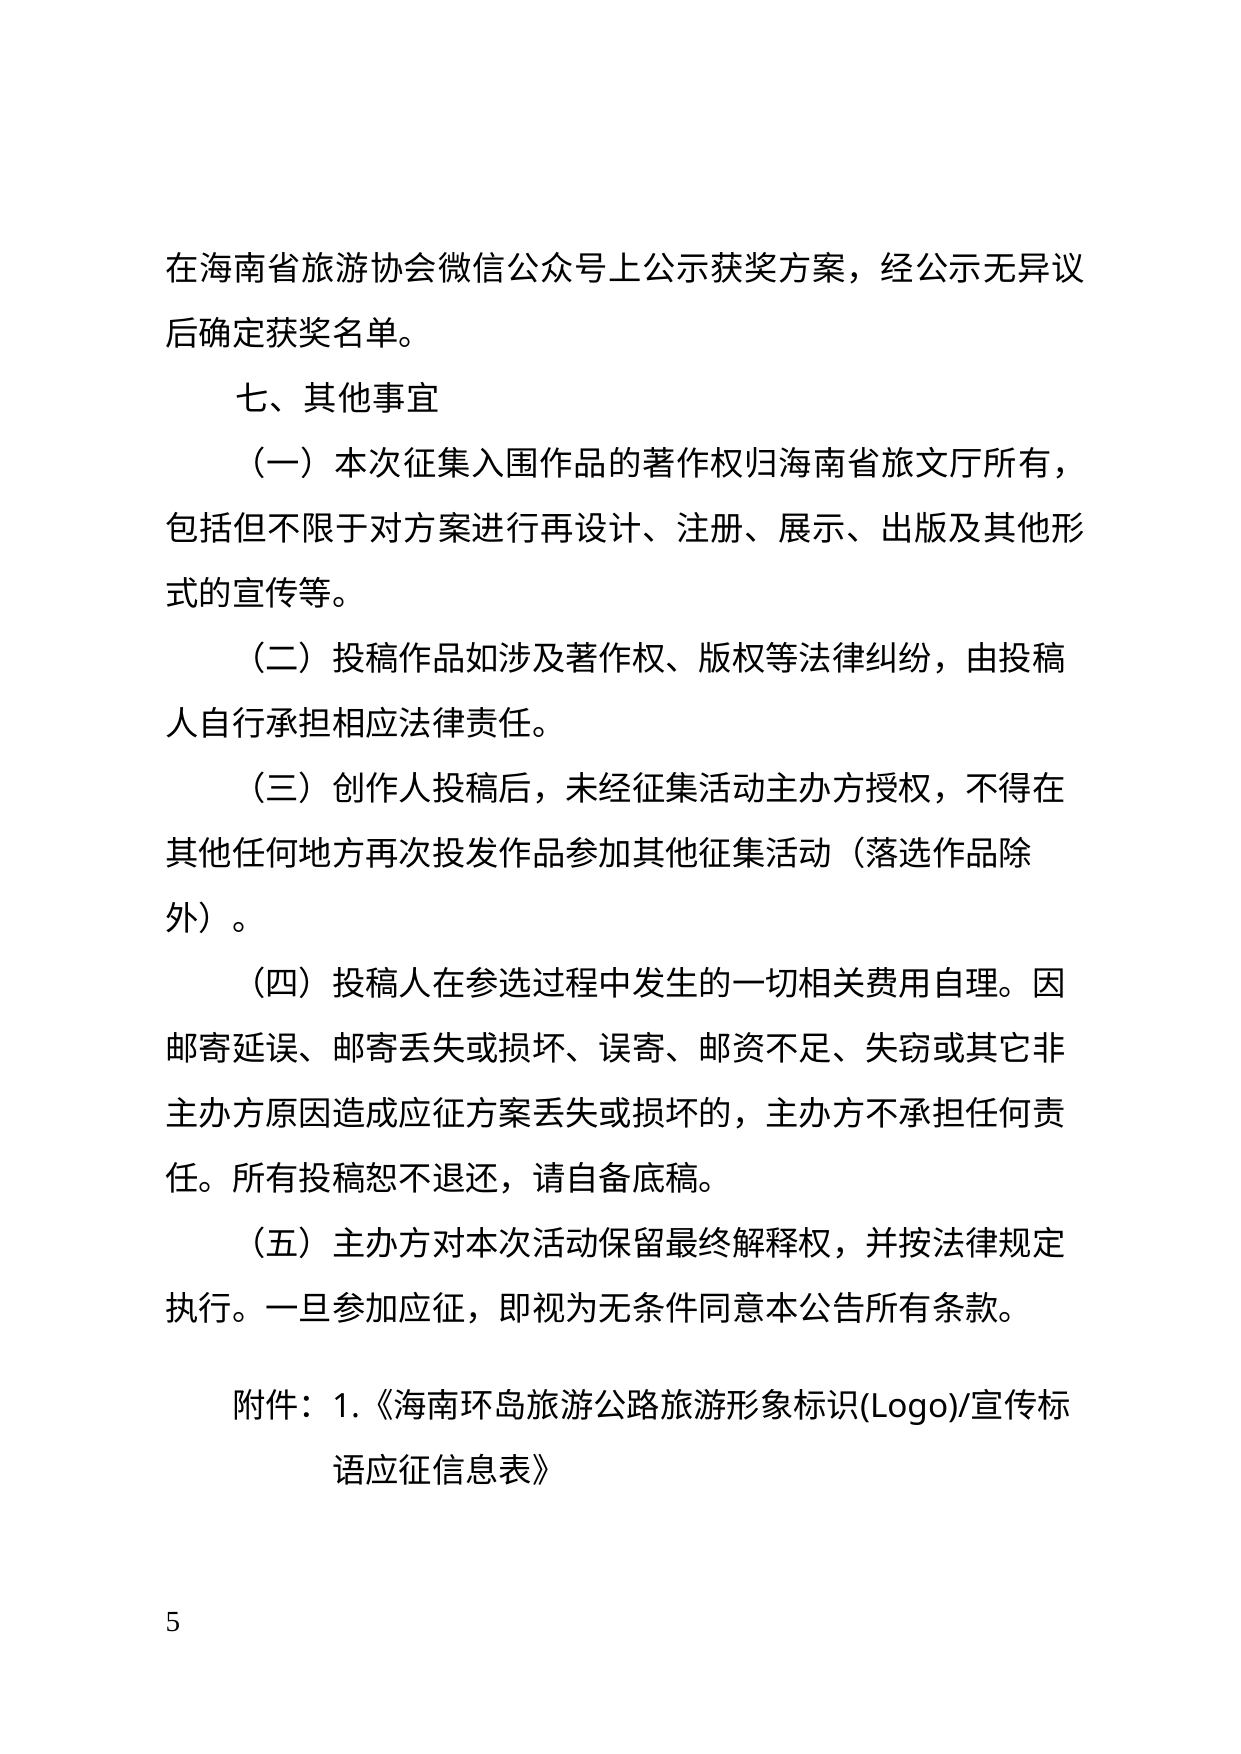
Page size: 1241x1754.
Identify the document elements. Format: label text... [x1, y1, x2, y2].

list （四）投稿人在参选过程中发生的一切相关费用自理。因邮寄延误、邮寄丢失或损坏、误寄、邮资不足、失窃或其它非主办方原因造成应征方案丢失或损坏的，主办方不承担任何责任。所有投稿恕不退还，请自备底稿。 [165, 948, 1087, 1208]
list 语应征信息表》 [265, 1435, 1087, 1500]
list 附件：1.《海南环岛旅游公路旅游形象标识(Logo)/宣传标 [232, 1370, 1087, 1435]
list 其他事宜 [165, 363, 1087, 428]
list （三）创作人投稿后，未经征集活动主办方授权，不得在其他任何地方再次投发作品参加其他征集活动（落选作品除外）。 [165, 753, 1087, 948]
list （二）投稿作品如涉及著作权、版权等法律纠纷，由投稿人自行承担相应法律责任。 [165, 623, 1087, 753]
list （一）本次征集入围作品的著作权归海南省旅文厅所有，包括但不限于对方案进行再设计、注册、展示、出版及其他形式的宣传等。 [165, 428, 1087, 623]
list （五）主办方对本次活动保留最终解释权，并按法律规定执行。一旦参加应征，即视为无条件同意本公告所有条款。 [165, 1208, 1087, 1338]
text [165, 233, 1087, 363]
